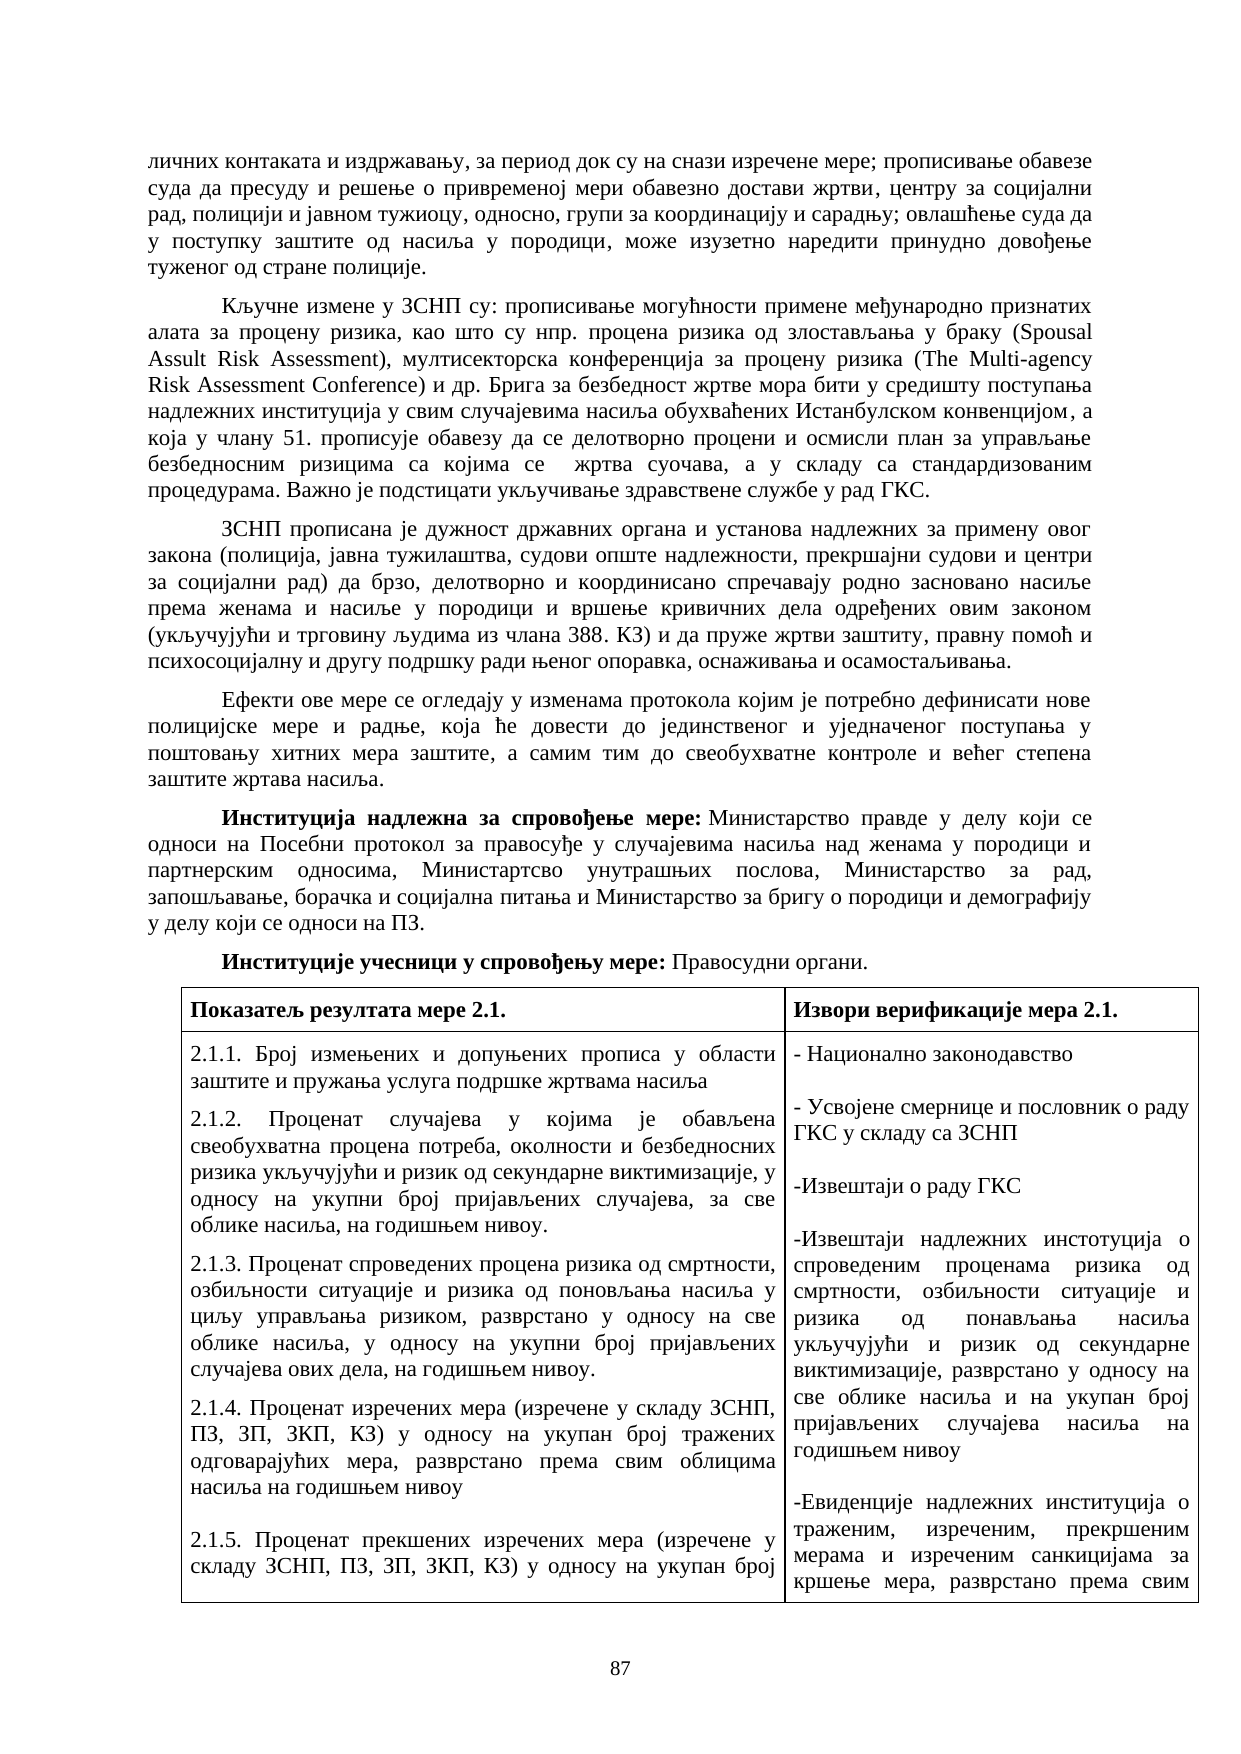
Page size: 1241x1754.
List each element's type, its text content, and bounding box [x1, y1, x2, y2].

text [148, 148, 1093, 279]
text ЗСНП прописана је дужност државних органа и установа надлежних за примену овог закона (полиција, јавна тужилаштва, судови опште надлежности, прекршајни судови и центри за социјални рад) да брзо, делотворно и координисано спречавају родно засновано насиље према женама и насиље у породици и вршење кривичних дела одређених овим законом (укључујући и трговину људима из члана 388. КЗ) и да пруже жртви заштиту, правну помоћ и психосоцијалну и другу подршку ради њеног опоравка, оснаживања и осамостаљивања. [148, 515, 1093, 673]
table_header Показатељ резултата мере 2.1. [182, 988, 784, 1031]
table_header Извори верификације мера 2.1. [786, 988, 1198, 1031]
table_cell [182, 1032, 784, 1602]
text Институција надлежна за спровођење мере: Министарство правде у делу који се односи на Посебни протокол за правосуђе у случајевима насиља над женама у породици и партнерским односима, Министартсво унутрашњих послова, Министарство за рад, запошљавање, борачка и социјална питања и Министарство за бригу о породици и демографију у делу који се односи на ПЗ. [148, 804, 1093, 936]
text Кључне измене у ЗСНП су: прописивање могућности примене међународно признатих алата за процену ризика, као што су нпр. процена ризика од злостављања у браку (Spousal Assult Risk Assessment), мултисекторска конференција за процену ризика (The Multi-agency Risk Assessment Conference) и др. Брига за безбедност жртве мора бити у средишту поступања надлежних институција у свим случајевима насиља обухваћених Истанбулском конвенцијом, а која у члану 51. прописује обавезу да се делотворно процени и осмисли план за управљање безбедносним ризицима са којима се жртва суочава, а у складу са стандардизованим процедурама. Важно је подстицати укључивање здравствене службе у рад ГКС. [148, 292, 1093, 503]
text Институције учесници у спровођењу мере: Правосудни органи. [148, 948, 1093, 974]
text Ефекти ове мере се огледају у изменама протокола којим је потребно дефинисати нове полицијске мере и радње, која ће довести до јединственог и уједначеног поступања у поштовању хитних мера заштите, а самим тим до свеобухватне контроле и већег степена заштите жртава насиља. [148, 686, 1093, 791]
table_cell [786, 1032, 1198, 1602]
